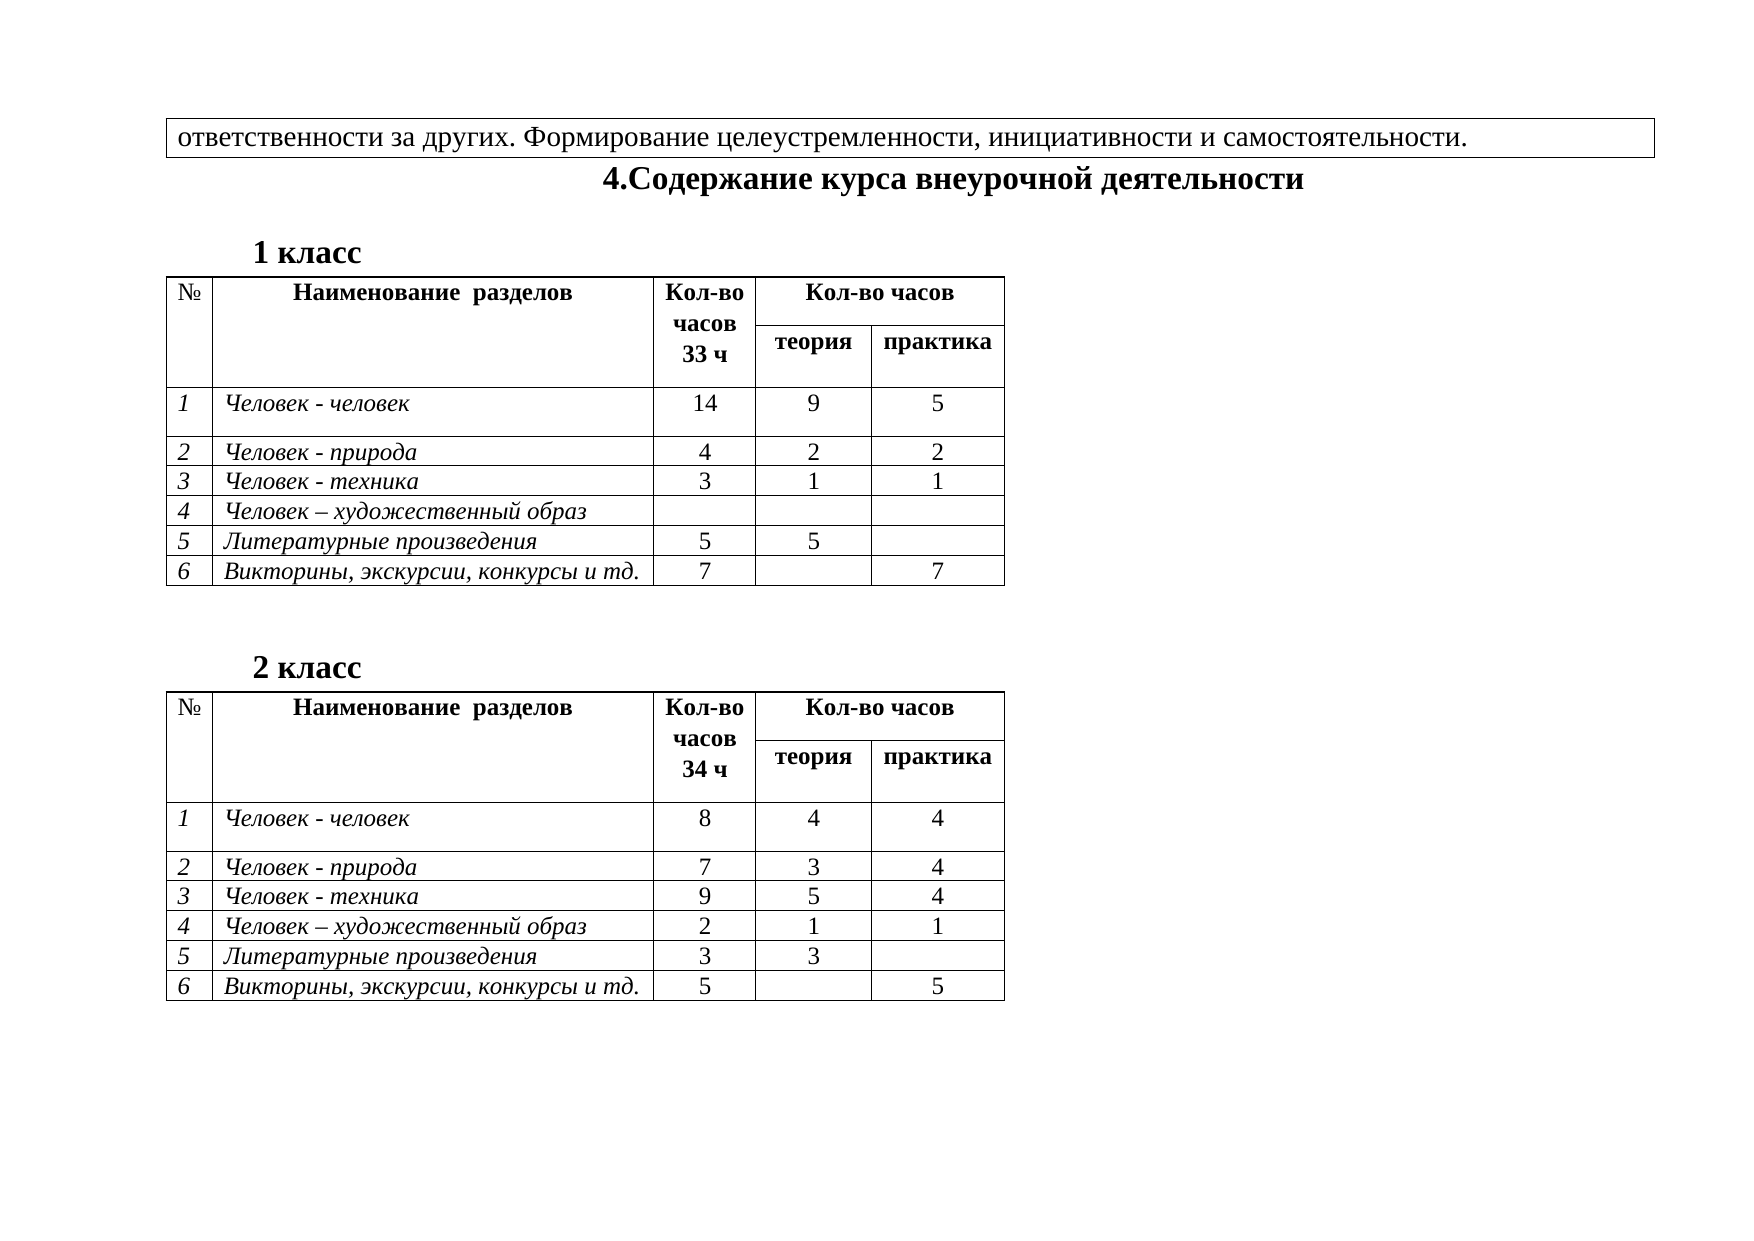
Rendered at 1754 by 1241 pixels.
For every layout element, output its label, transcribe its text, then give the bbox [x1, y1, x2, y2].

table_cell Человек - техника [213, 466, 653, 495]
table_cell [872, 941, 1004, 970]
table_header Кол-во часов [756, 693, 1004, 740]
table_cell Человек – художественный образ [213, 911, 653, 940]
table_cell 4 [756, 803, 871, 851]
table_cell 5 [872, 971, 1004, 999]
table_cell [756, 556, 871, 584]
table_cell 1 [756, 466, 871, 495]
table_cell 6 [167, 556, 212, 584]
text 1 класс [252, 232, 1655, 271]
table_header Наименование разделов [213, 278, 653, 387]
table_header Кол-во часов 34 ч [654, 693, 755, 802]
table_cell практика [872, 741, 1004, 802]
table_cell 2 [756, 437, 871, 465]
table_cell Человек - природа [213, 852, 653, 880]
table_cell 3 [756, 852, 871, 880]
table_cell 5 [167, 526, 212, 555]
text 4.Содержание курса внеурочной деятельности [252, 158, 1655, 196]
table_cell Человек - техника [213, 881, 653, 910]
table_cell Человек - человек [213, 388, 653, 436]
table_cell 2 [167, 852, 212, 880]
table_cell [872, 496, 1004, 525]
table_cell Викторины, экскурсии, конкурсы и тд. [213, 971, 653, 999]
table_cell практика [872, 326, 1004, 387]
table_cell 2 [654, 911, 755, 940]
table_cell Литературные произведения [213, 526, 653, 555]
table_cell [756, 496, 871, 525]
table_cell 1 [756, 911, 871, 940]
table_cell 3 [654, 941, 755, 970]
table_cell 2 [872, 437, 1004, 465]
table_header Кол-во часов [756, 278, 1004, 325]
table_cell 6 [167, 971, 212, 999]
table_cell 1 [872, 911, 1004, 940]
table_cell Человек - человек [213, 803, 653, 851]
table_cell Человек – художественный образ [213, 496, 653, 525]
table_cell 4 [872, 803, 1004, 851]
table_cell Викторины, экскурсии, конкурсы и тд. [213, 556, 653, 584]
table_cell 2 [167, 437, 212, 465]
table_cell Человек - природа [213, 437, 653, 465]
table_cell 4 [654, 437, 755, 465]
table_cell теория [756, 741, 871, 802]
table_header Кол-во часов 33 ч [654, 278, 755, 387]
table_cell Литературные произведения [213, 941, 653, 970]
table_cell 5 [654, 526, 755, 555]
table_cell 9 [756, 388, 871, 436]
table_cell теория [756, 326, 871, 387]
table_cell 4 [167, 496, 212, 525]
table_cell 7 [872, 556, 1004, 584]
table_cell 3 [756, 941, 871, 970]
table_cell 5 [756, 881, 871, 910]
table_cell [756, 971, 871, 999]
table_cell 5 [756, 526, 871, 555]
table_cell 3 [167, 881, 212, 910]
table_cell 5 [654, 971, 755, 999]
table_header № [167, 693, 212, 802]
table_cell 4 [872, 881, 1004, 910]
table_cell 5 [872, 388, 1004, 436]
text 2 класс [252, 647, 1655, 686]
table_cell 1 [167, 803, 212, 851]
table_cell 8 [654, 803, 755, 851]
table_cell 4 [167, 911, 212, 940]
table_cell 4 [872, 852, 1004, 880]
table_cell 7 [654, 556, 755, 584]
table_cell 3 [167, 466, 212, 495]
table_cell 5 [167, 941, 212, 970]
table_header № [167, 278, 212, 387]
table_cell 1 [872, 466, 1004, 495]
table_cell 14 [654, 388, 755, 436]
table_cell 3 [654, 466, 755, 495]
table_cell [872, 526, 1004, 555]
table_cell 1 [167, 388, 212, 436]
table_cell 7 [654, 852, 755, 880]
table_cell 9 [654, 881, 755, 910]
table_cell [654, 496, 755, 525]
table_header Наименование разделов [213, 693, 653, 802]
